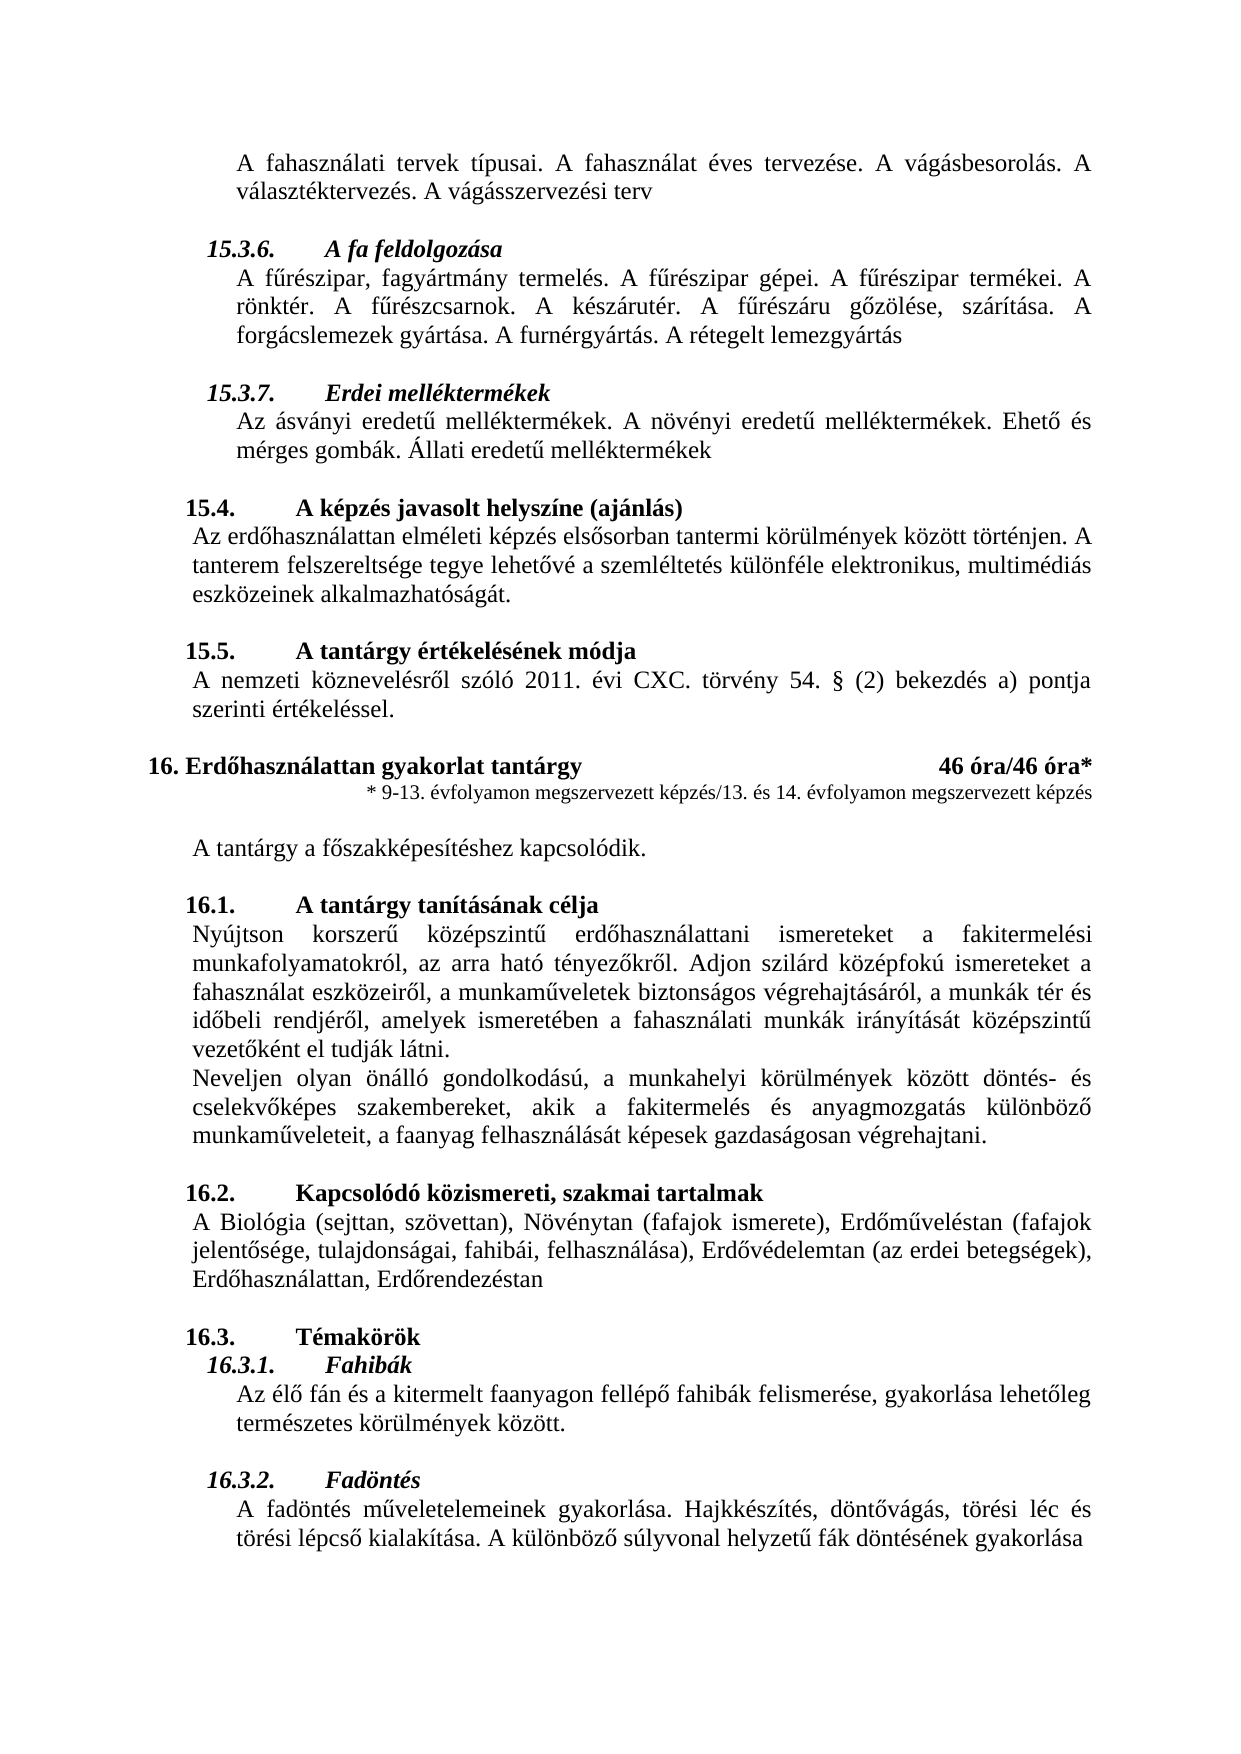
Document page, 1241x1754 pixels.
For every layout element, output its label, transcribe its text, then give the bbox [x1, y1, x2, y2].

list Kapcsolódó közismereti, szakmai tartalmak [185, 1178, 1093, 1207]
text A fűrészipar, fagyártmány termelés. A fűrészipar gépei. A fűrészipar termékei. A rönktér. A fűrészcsarnok. A készárutér. A fűrészáru gőzölése, szárítása. A forgácslemezek gyártása. A furnérgyártás. A rétegelt lemezgyártás [236, 263, 1093, 349]
text A nemzeti köznevelésről szóló 2011. évi CXC. törvény 54. § (2) bekezdés a) pontja szerinti értékeléssel. [192, 665, 1093, 723]
list A tantárgy értékelésének módja [185, 636, 1093, 665]
text Az erdőhasználattan elméleti képzés elsősorban tantermi körülmények között történjen. A tanterem felszereltsége tegye lehetővé a szemléltetés különféle elektronikus, multimédiás eszközeinek alkalmazhatóságát. [192, 521, 1093, 608]
text Az élő fán és a kitermelt faanyagon fellépő fahibák felismerése, gyakorlása lehetőleg természetes körülmények között. [236, 1379, 1093, 1437]
text A fadöntés műveletelemeinek gyakorlása. Hajkkészítés, döntővágás, törési léc és törési lépcső kialakítása. A különböző súlyvonal helyzetű fák döntésének gyakorlása [236, 1494, 1093, 1552]
list Témakörök [185, 1322, 1093, 1350]
text Az ásványi eredetű melléktermékek. A növényi eredetű melléktermékek. Ehető és mérges gombák. Állati eredetű melléktermékek [236, 406, 1093, 464]
list A fa feldolgozása [207, 234, 1093, 263]
list Fadöntés [207, 1465, 1093, 1494]
text A Biológia (sejttan, szövettan), Növénytan (fafajok ismerete), Erdőműveléstan (fafajok jelentősége, tulajdonságai, fahibái, felhasználása), Erdővédelemtan (az erdei betegségek), Erdőhasználattan, Erdőrendezéstan [192, 1207, 1093, 1293]
text Neveljen olyan önálló gondolkodású, a munkahelyi körülmények között döntés- és cselekvőképes szakembereket, akik a fakitermelés és anyagmozgatás különböző munkaműveleteit, a faanyag felhasználását képesek gazdaságosan végrehajtani. [192, 1063, 1093, 1149]
text * 9-13. évfolyamon megszervezett képzés/13. és 14. évfolyamon megszervezett képzés [148, 780, 1093, 804]
text A fahasználati tervek típusai. A fahasználat éves tervezése. A vágásbesorolás. A választéktervezés. A vágásszervezési terv [236, 148, 1093, 205]
list Erdőhasználattan gyakorlat tantárgy 46 óra/46 óra* [148, 751, 1093, 780]
list Fahibák [207, 1350, 1093, 1379]
list Erdei melléktermékek [207, 378, 1093, 406]
text A tantárgy a főszakképesítéshez kapcsolódik. [192, 833, 1093, 862]
list A tantárgy tanításának célja [185, 890, 1093, 919]
list A képzés javasolt helyszíne (ajánlás) [185, 493, 1093, 521]
text Nyújtson korszerű középszintű erdőhasználattani ismereteket a fakitermelési munkafolyamatokról, az arra ható tényezőkről. Adjon szilárd középfokú ismereteket a fahasználat eszközeiről, a munkaműveletek biztonságos végrehajtásáról, a munkák tér és időbeli rendjéről, amelyek ismeretében a fahasználati munkák irányítását középszintű vezetőként el tudják látni. [192, 919, 1093, 1063]
